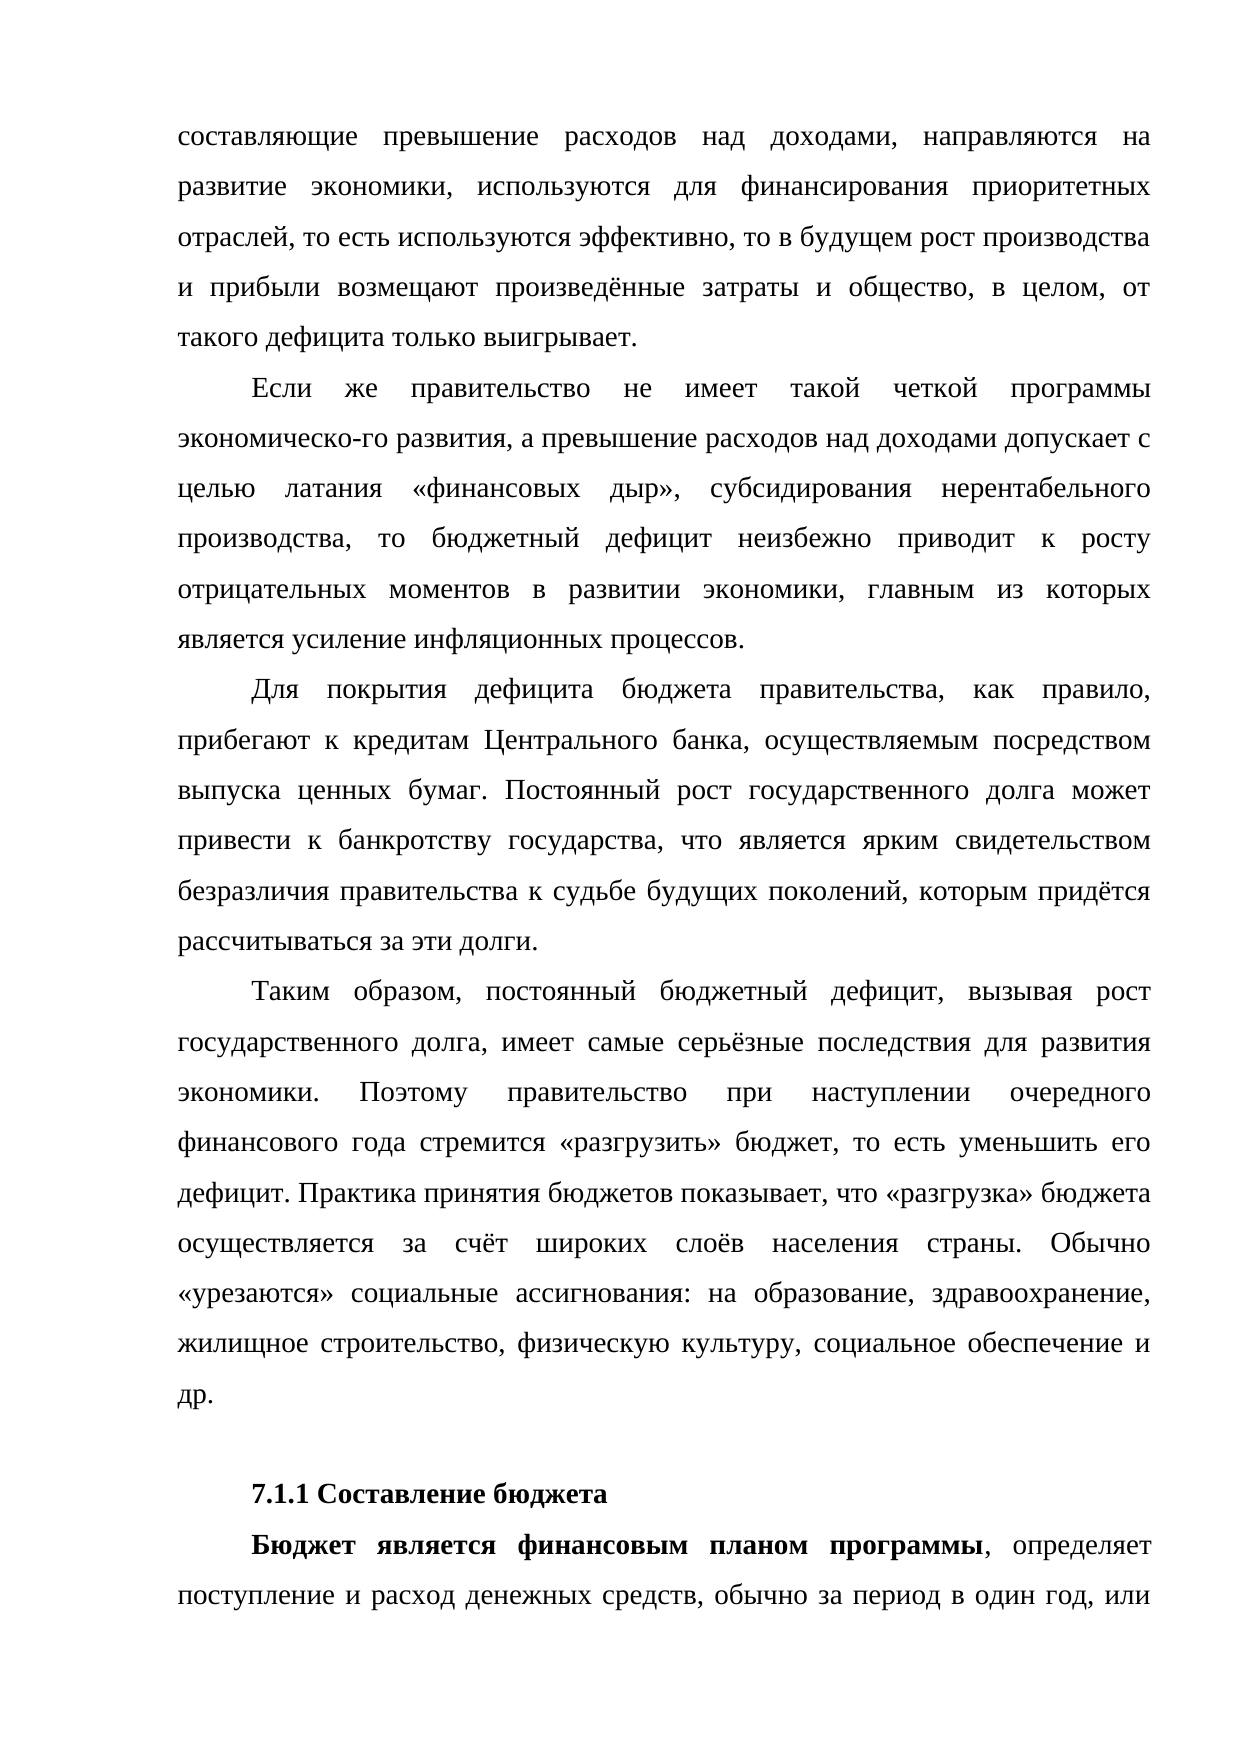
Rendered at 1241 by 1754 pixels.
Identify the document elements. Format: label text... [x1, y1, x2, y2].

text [177, 1527, 1152, 1611]
text Таким образом, постоянный бюджетный дефицит, вызывая рост государственного долга, имеет самые серьёзные последствия для развития экономики. Поэтому правительство при наступлении очередного финансового года стремится «разгрузить» бюджет, то есть уменьшить его дефицит. Практика принятия бюджетов показывает, что «разгрузка» бюджета осуществляется за счёт широких слоёв населения страны. Обычно «урезаются» социальные ассигнования: на образование, здравоохранение, жилищное строительство, физическую культуру, социальное обеспечение и др. [177, 973, 1152, 1409]
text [177, 118, 1152, 353]
text 7.1.1 Составление бюджета [177, 1477, 1152, 1510]
text Для покрытия дефицита бюджета правительства, как правило, прибегают к кредитам Центрального банка, осуществляемым посредством выпуска ценных бумаг. Постоянный рост государственного долга может привести к банкротству государства, что является ярким свидетельством безразличия правительства к судьбе будущих поколений, которым придётся рассчитываться за эти долги. [177, 672, 1152, 957]
text Eсли же правительство не имеет такой четкой программы экономическо-го развития, а превышение расходов над доходами допускает с целью латания «финансовых дыр», субсидирования нерентабельного производства, то бюджетный дефицит неизбежно приводит к росту отрицательных моментов в развитии экономики, главным из которых является усиление инфляционных процессов. [177, 370, 1152, 655]
